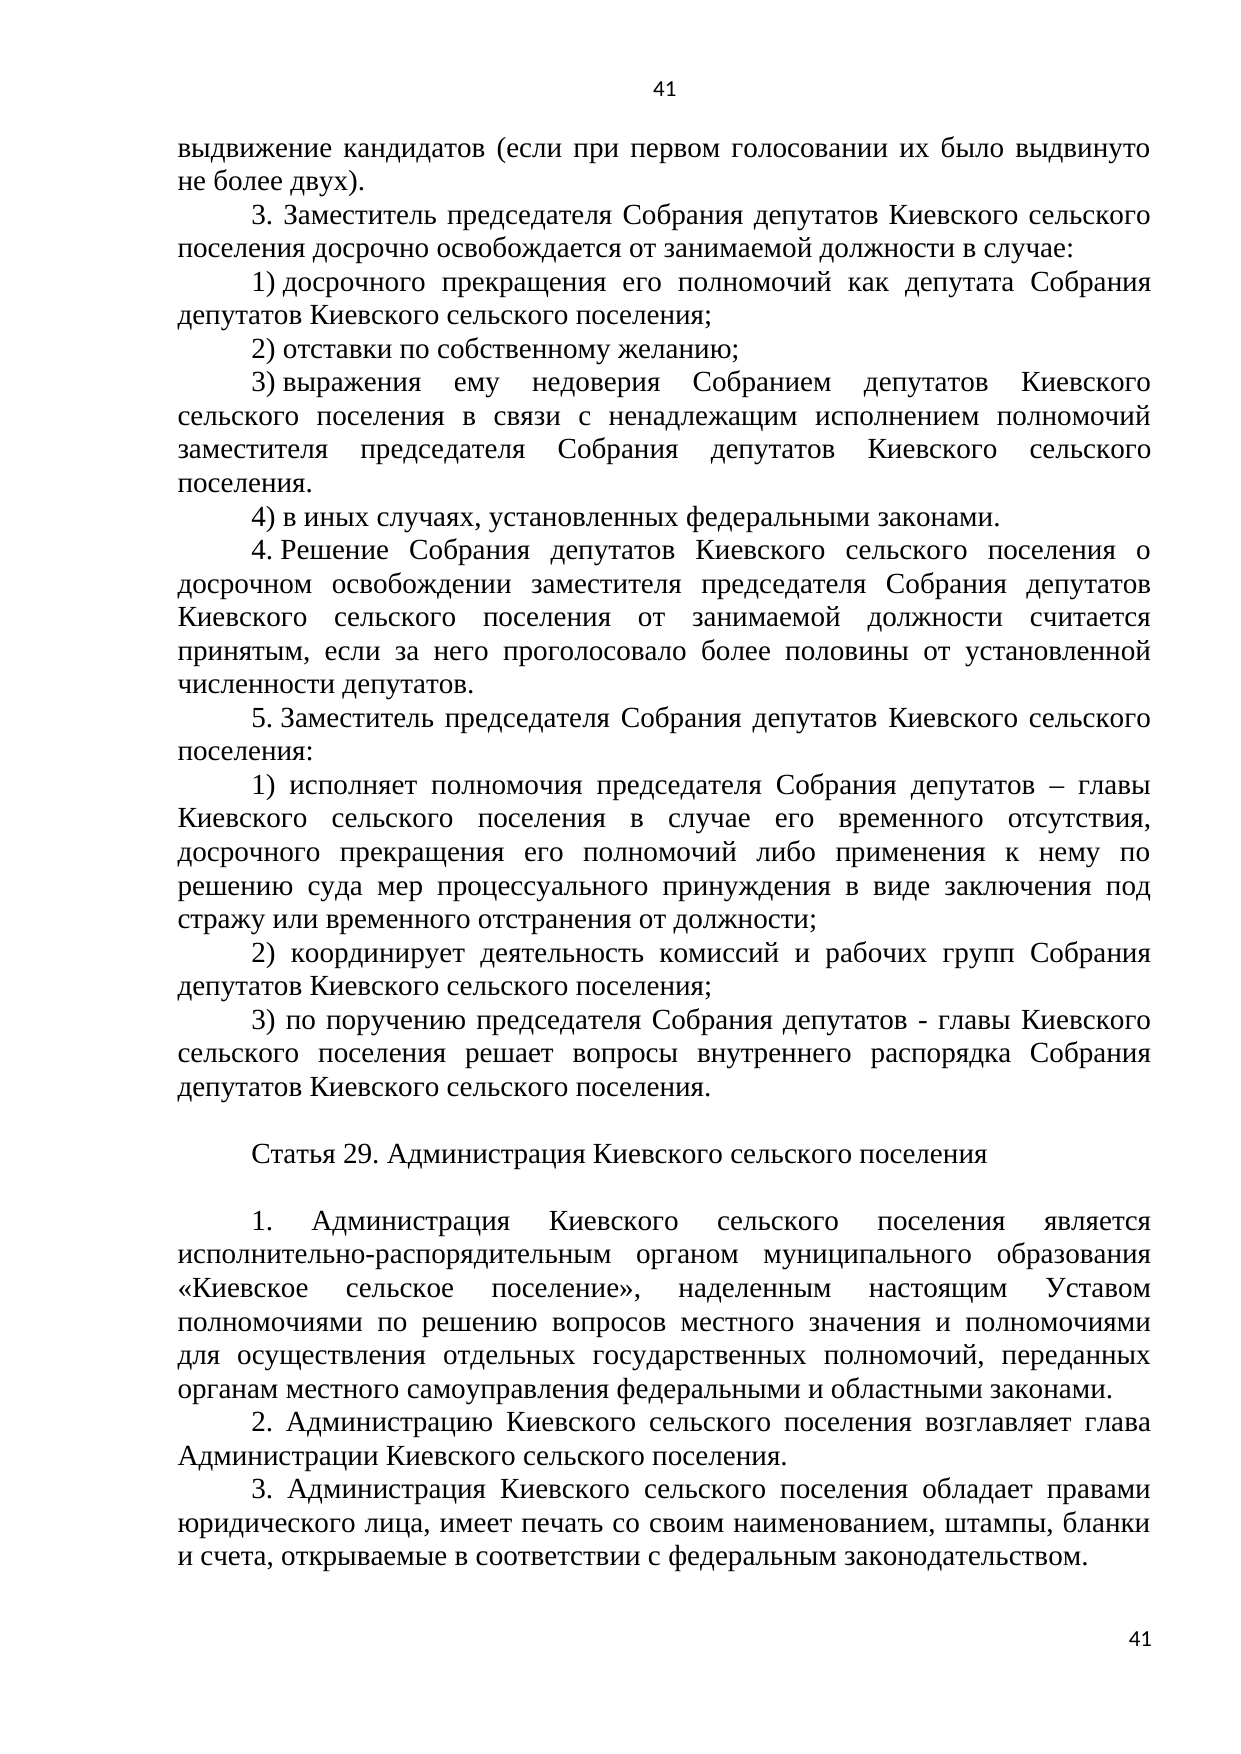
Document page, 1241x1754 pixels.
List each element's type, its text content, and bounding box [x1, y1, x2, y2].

text 2) отставки по собственному желанию; [177, 331, 1152, 364]
text Статья 29. Администрация Киевского сельского поселения [177, 1136, 1152, 1169]
text 4) в иных случаях, установленных федеральными законами. [177, 499, 1152, 532]
text 3. Администрация Киевского сельского поселения обладает правами юридического лица, имеет печать со своим наименованием, штампы, бланки и счета, открываемые в соответствии с федеральным законодательством. [177, 1471, 1152, 1572]
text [177, 130, 1152, 197]
text 4. Решение Собрания депутатов Киевского сельского поселения о досрочном освобождении заместителя председателя Собрания депутатов Киевского сельского поселения от занимаемой должности считается принятым, если за него проголосовало более половины от установленной численности депутатов. [177, 532, 1152, 700]
text 1) исполняет полномочия председателя Собрания депутатов – главы Киевского сельского поселения в случае его временного отсутствия, досрочного прекращения его полномочий либо применения к нему по решению суда мер процессуального принуждения в виде заключения под стражу или временного отстранения от должности; [177, 767, 1152, 935]
text 3. Заместитель председателя Собрания депутатов Киевского сельского поселения досрочно освобождается от занимаемой должности в случае: [177, 197, 1152, 264]
text 3) по поручению председателя Собрания депутатов - главы Киевского сельского поселения решает вопросы внутреннего распорядка Собрания депутатов Киевского сельского поселения. [177, 1002, 1152, 1102]
text 5. Заместитель председателя Собрания депутатов Киевского сельского поселения: [177, 700, 1152, 767]
text 2) координирует деятельность комиссий и рабочих групп Собрания депутатов Киевского сельского поселения; [177, 935, 1152, 1002]
text 2. Администрацию Киевского сельского поселения возглавляет глава Администрации Киевского сельского поселения. [177, 1404, 1152, 1471]
text 1) досрочного прекращения его полномочий как депутата Собрания депутатов Киевского сельского поселения; [177, 264, 1152, 331]
text 1. Администрация Киевского сельского поселения является исполнительно-распорядительным органом муниципального образования «Киевское сельское поселение», наделенным настоящим Уставом полномочиями по решению вопросов местного значения и полномочиями для осуществления отдельных государственных полномочий, переданных органам местного самоуправления федеральными и областными законами. [177, 1203, 1152, 1404]
text 3) выражения ему недоверия Собранием депутатов Киевского сельского поселения в связи с ненадлежащим исполнением полномочий заместителя председателя Собрания депутатов Киевского сельского поселения. [177, 364, 1152, 499]
